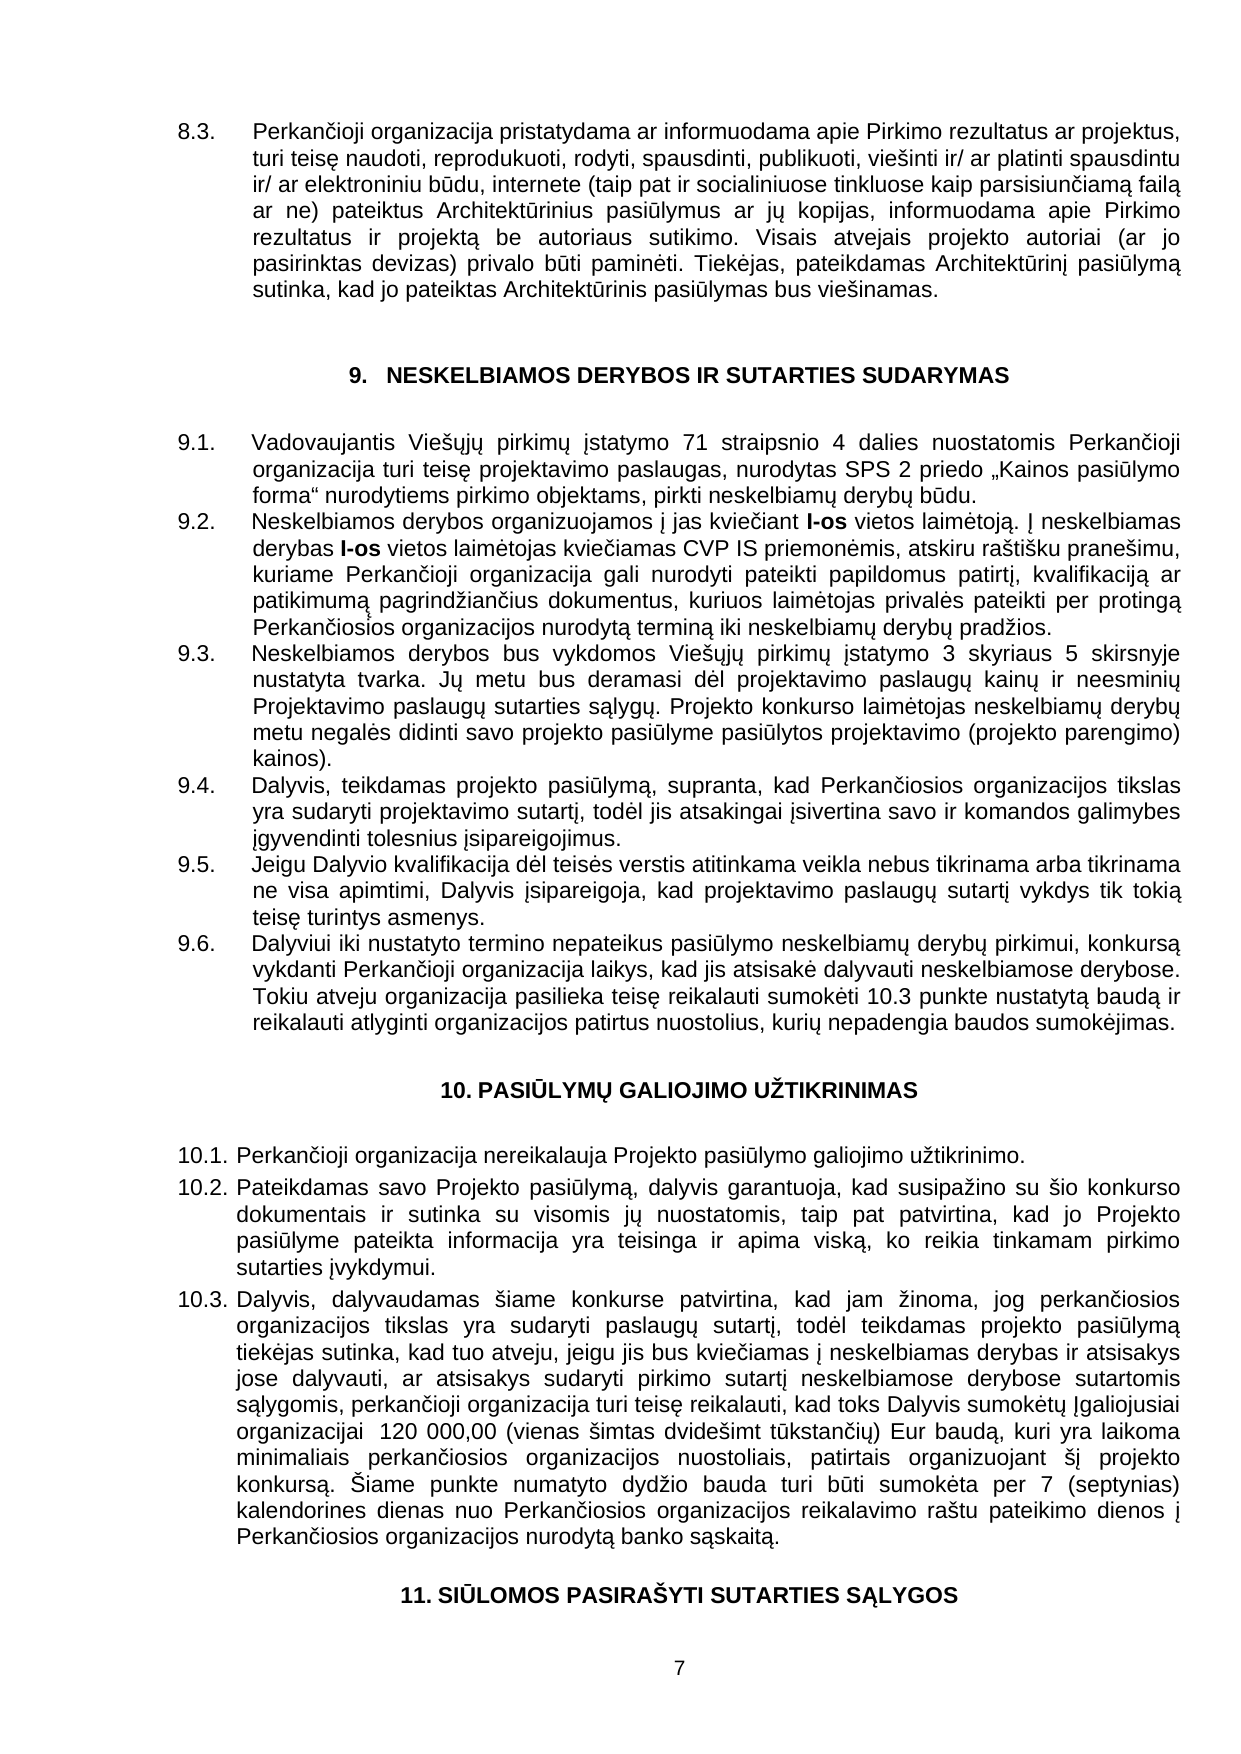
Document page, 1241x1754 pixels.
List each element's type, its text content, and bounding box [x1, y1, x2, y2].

subtitle PASIŪLYMŲ GALIOJIMO UŽTIKRINIMAS [177, 1077, 1181, 1103]
subtitle Dalyvis, dalyvaudamas šiame konkurse patvirtina, kad jam žinoma, jog perkančiosios organizacijos tikslas yra sudaryti paslaugų sutartį, todėl teikdamas projekto pasiūlymą tiekėjas sutinka, kad tuo atveju, jeigu jis bus kviečiamas į neskelbiamas derybas ir atsisakys jose dalyvauti, ar atsisakys sudaryti pirkimo sutartį neskelbiamose derybose sutartomis sąlygomis, perkančioji organizacija turi teisę reikalauti, kad toks Dalyvis sumokėtų Įgaliojusiai organizacijai 120 000,00 (vienas šimtas dvidešimt tūkstančių) Eur baudą, kuri yra laikoma minimaliais perkančiosios organizacijos nuostoliais, patirtais organizuojant šį projekto konkursą. Šiame punkte numatyto dydžio bauda turi būti sumokėta per 7 (septynias) kalendorines dienas nuo Perkančiosios organizacijos reikalavimo raštu pateikimo dienos į Perkančiosios organizacijos nurodytą banko sąskaitą. [177, 1286, 1181, 1549]
list Jeigu Dalyvio kvalifikacija dėl teisės verstis atitinkama veikla nebus tikrinama arba tikrinama ne visa apimtimi, Dalyvis įsipareigoja, kad projektavimo paslaugų sutartį vykdys tik tokią teisę turintys asmenys. [177, 851, 1181, 930]
list SIŪLOMOS PASIRAŠYTI SUTARTIES SĄLYGOS [177, 1582, 1181, 1608]
list Vadovaujantis Viešųjų pirkimų įstatymo 71 straipsnio 4 dalies nuostatomis Perkančioji organizacija turi teisę projektavimo paslaugas, nurodytas SPS 2 priedo „Kainos pasiūlymo forma“ nurodytiems pirkimo objektams, pirkti neskelbiamų derybų būdu. [177, 429, 1181, 508]
subtitle NESKELBIAMOS DERYBOS IR SUTARTIES SUDARYMAS [177, 362, 1181, 388]
list Neskelbiamos derybos bus vykdomos Viešųjų pirkimų įstatymo 3 skyriaus 5 skirsnyje nustatyta tvarka. Jų metu bus deramasi dėl projektavimo paslaugų kainų ir neesminių Projektavimo paslaugų sutarties sąlygų. Projekto konkurso laimėtojas neskelbiamų derybų metu negalės didinti savo projekto pasiūlyme pasiūlytos projektavimo (projekto parengimo) kainos). [177, 640, 1181, 772]
list Dalyviui iki nustatyto termino nepateikus pasiūlymo neskelbiamų derybų pirkimui, konkursą vykdanti Perkančioji organizacija laikys, kad jis atsisakė dalyvauti neskelbiamose derybose. Tokiu atveju organizacija pasilieka teisę reikalauti sumokėti 10.3 punkte nustatytą baudą ir reikalauti atlyginti organizacijos patirtus nuostolius, kurių nepadengia baudos sumokėjimas. [177, 930, 1181, 1035]
subtitle Perkančioji organizacija nereikalauja Projekto pasiūlymo galiojimo užtikrinimo. [177, 1142, 1181, 1168]
subtitle Pateikdamas savo Projekto pasiūlymą, dalyvis garantuoja, kad susipažino su šio konkurso dokumentais ir sutinka su visomis jų nuostatomis, taip pat patvirtina, kad jo Projekto pasiūlyme pateikta informacija yra teisinga ir apima viską, ko reikia tinkamam pirkimo sutarties įvykdymui. [177, 1174, 1181, 1280]
list Dalyvis, teikdamas projekto pasiūlymą, supranta, kad Perkančiosios organizacijos tikslas yra sudaryti projektavimo sutartį, todėl jis atsakingai įsivertina savo ir komandos galimybes įgyvendinti tolesnius įsipareigojimus. [177, 772, 1181, 851]
list Perkančioji organizacija pristatydama ar informuodama apie Pirkimo rezultatus ar projektus, turi teisę naudoti, reprodukuoti, rodyti, spausdinti, publikuoti, viešinti ir/ ar platinti spausdintu ir/ ar elektroniniu būdu, internete (taip pat ir socialiniuose tinkluose kaip parsisiunčiamą failą ar ne) pateiktus Architektūrinius pasiūlymus ar jų kopijas, informuodama apie Pirkimo rezultatus ir projektą be autoriaus sutikimo. Visais atvejais projekto autoriai (ar jo pasirinktas devizas) privalo būti paminėti. Tiekėjas, pateikdamas Architektūrinį pasiūlymą sutinka, kad jo pateiktas Architektūrinis pasiūlymas bus viešinamas. [177, 118, 1181, 303]
list Neskelbiamos derybos organizuojamos į jas kviečiant I-os vietos laimėtoją. Į neskelbiamas derybas I-os vietos laimėtojas kviečiamas CVP IS priemonėmis, atskiru raštišku pranešimu, kuriame Perkančioji organizacija gali nurodyti pateikti papildomus patirtį, kvalifikaciją ar patikimumą̨ pagrindžiančius dokumentus, kuriuos laimėtojas privalės pateikti per protingą Perkančiosios organizacijos nurodytą terminą iki neskelbiamų derybų pradžios. [177, 508, 1181, 640]
